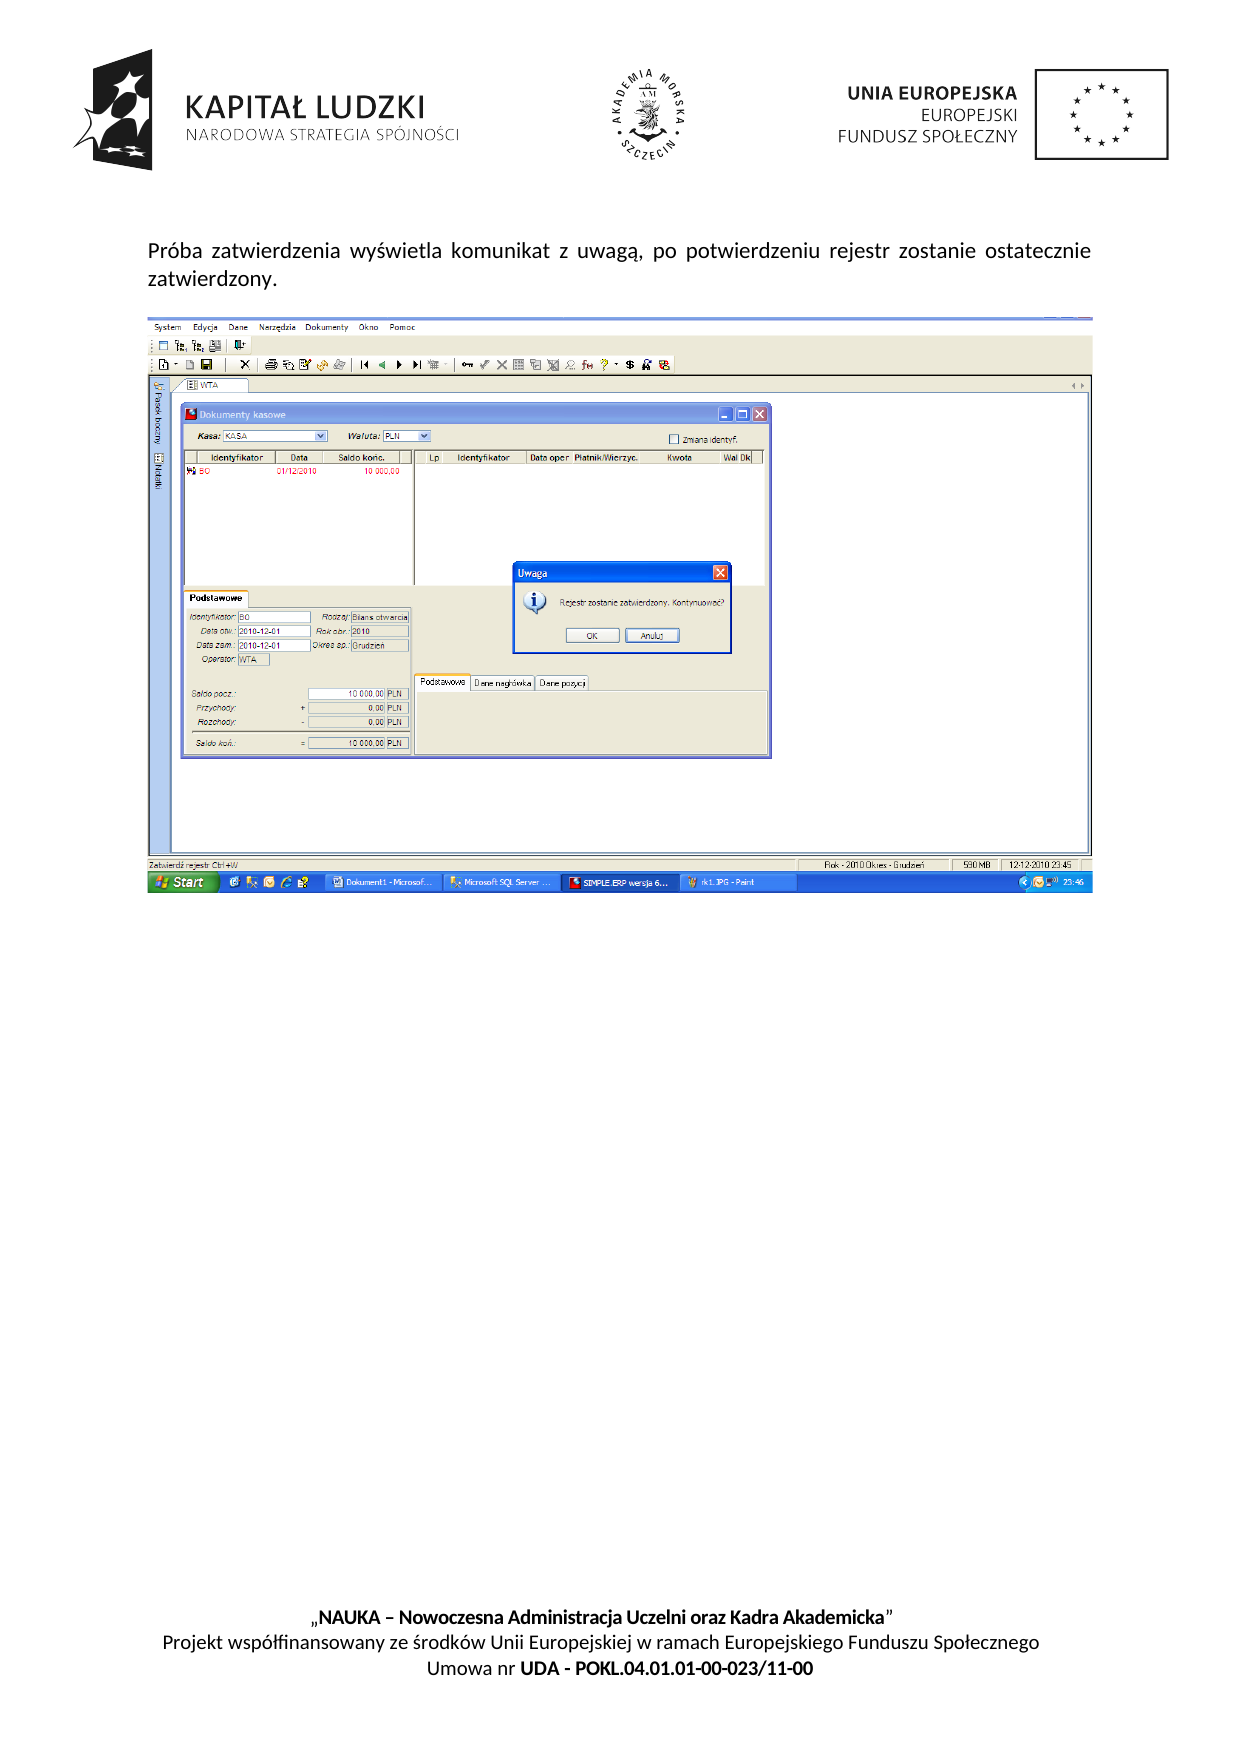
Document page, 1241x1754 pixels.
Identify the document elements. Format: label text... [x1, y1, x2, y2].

picture [52, 31, 1188, 188]
picture [147, 317, 1093, 893]
text Próba zatwierdzenia wyświetla komunikat z uwagą, po potwierdzeniu rejestr zostanie ostatecznie zatwierdzony. [148, 236, 1092, 292]
